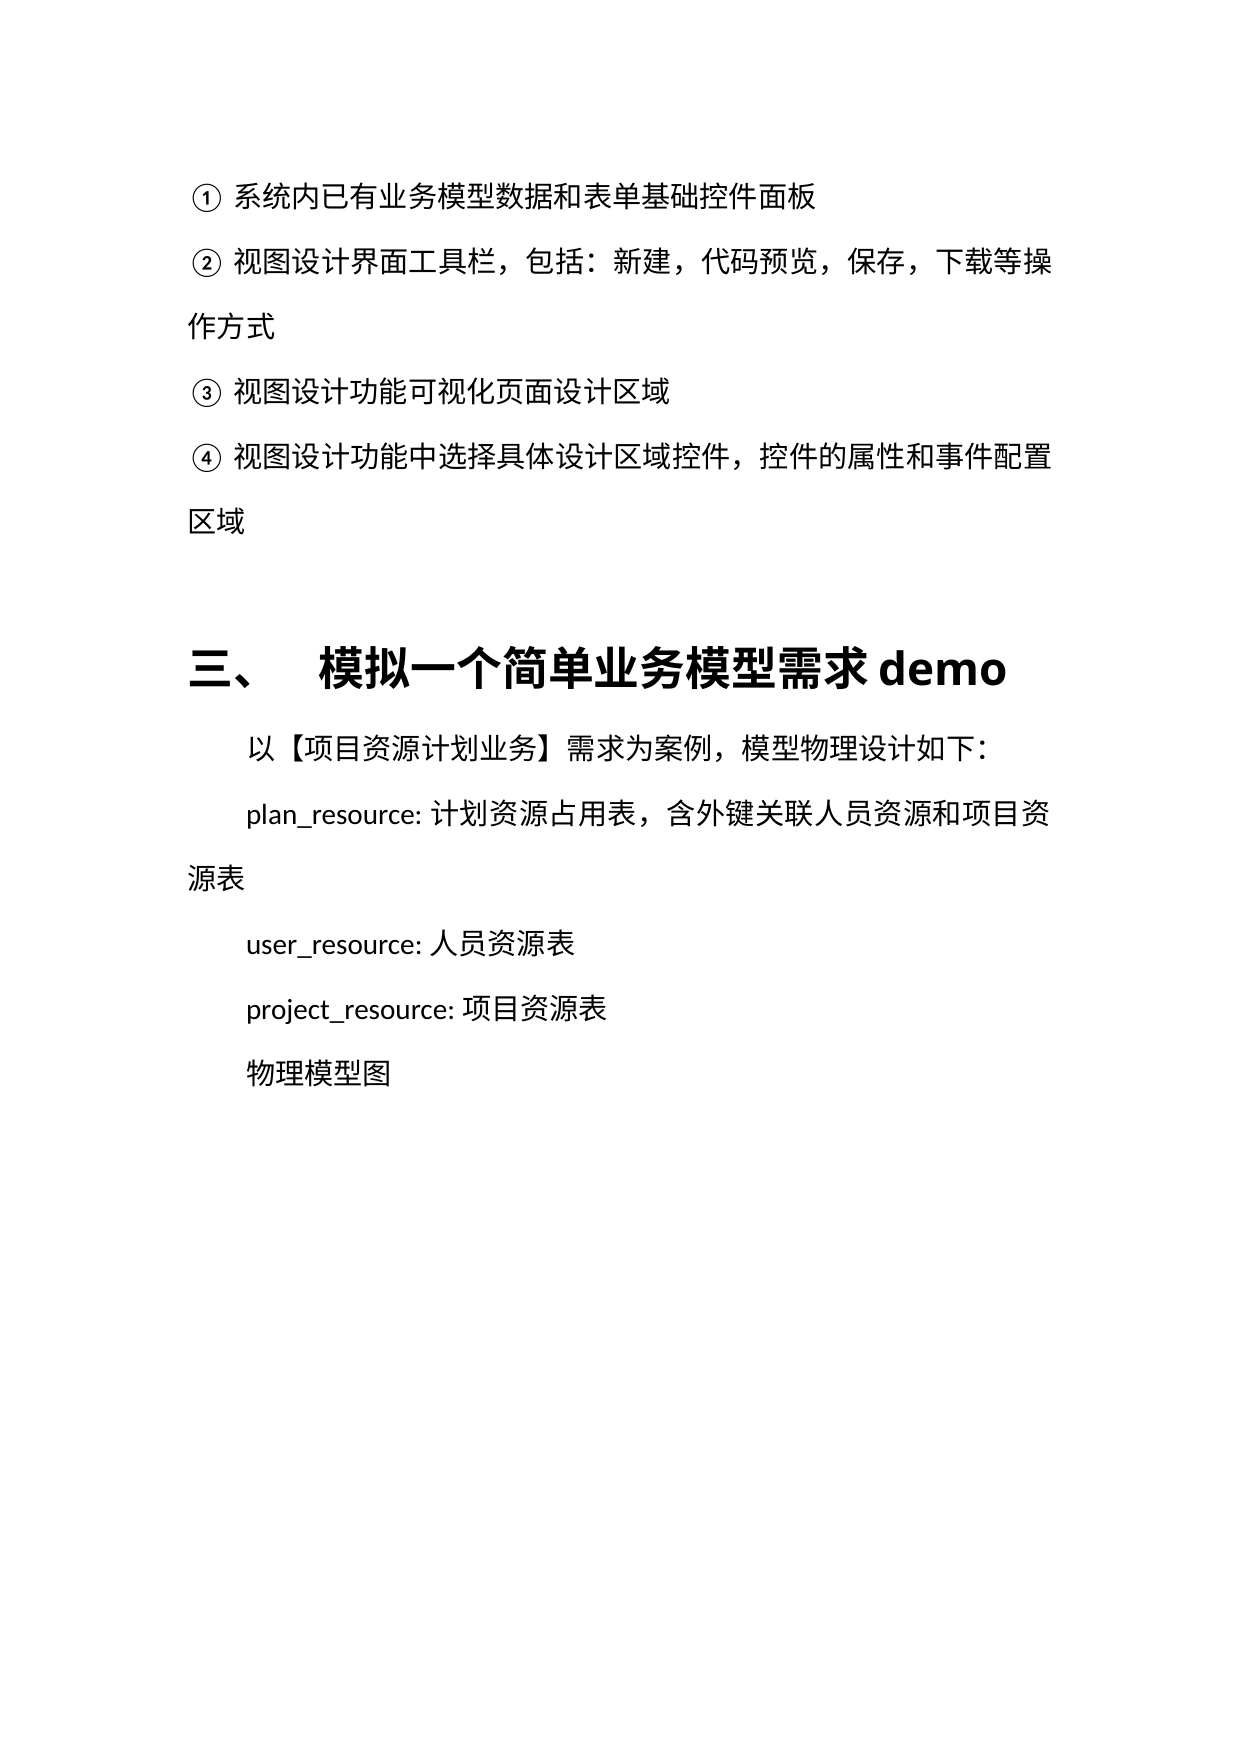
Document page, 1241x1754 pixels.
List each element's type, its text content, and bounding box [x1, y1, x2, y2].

text plan_resource: 计划资源占用表，含外键关联人员资源和项目资源表 [187, 779, 1053, 909]
text 以【项目资源计划业务】需求为案例，模型物理设计如下： [187, 714, 1053, 779]
text user_resource: 人员资源表 [187, 909, 1053, 974]
text 物理模型图 [187, 1039, 1053, 1104]
list 模拟一个简单业务模型需求demo [187, 617, 1053, 714]
text ① 系统内已有业务模型数据和表单基础控件面板 [187, 162, 1053, 227]
text ④ 视图设计功能中选择具体设计区域控件，控件的属性和事件配置区域 [187, 422, 1053, 552]
text ③ 视图设计功能可视化页面设计区域 [187, 357, 1053, 422]
text ② 视图设计界面工具栏，包括：新建，代码预览，保存，下载等操作方式 [187, 227, 1053, 357]
text project_resource: 项目资源表 [187, 974, 1053, 1039]
